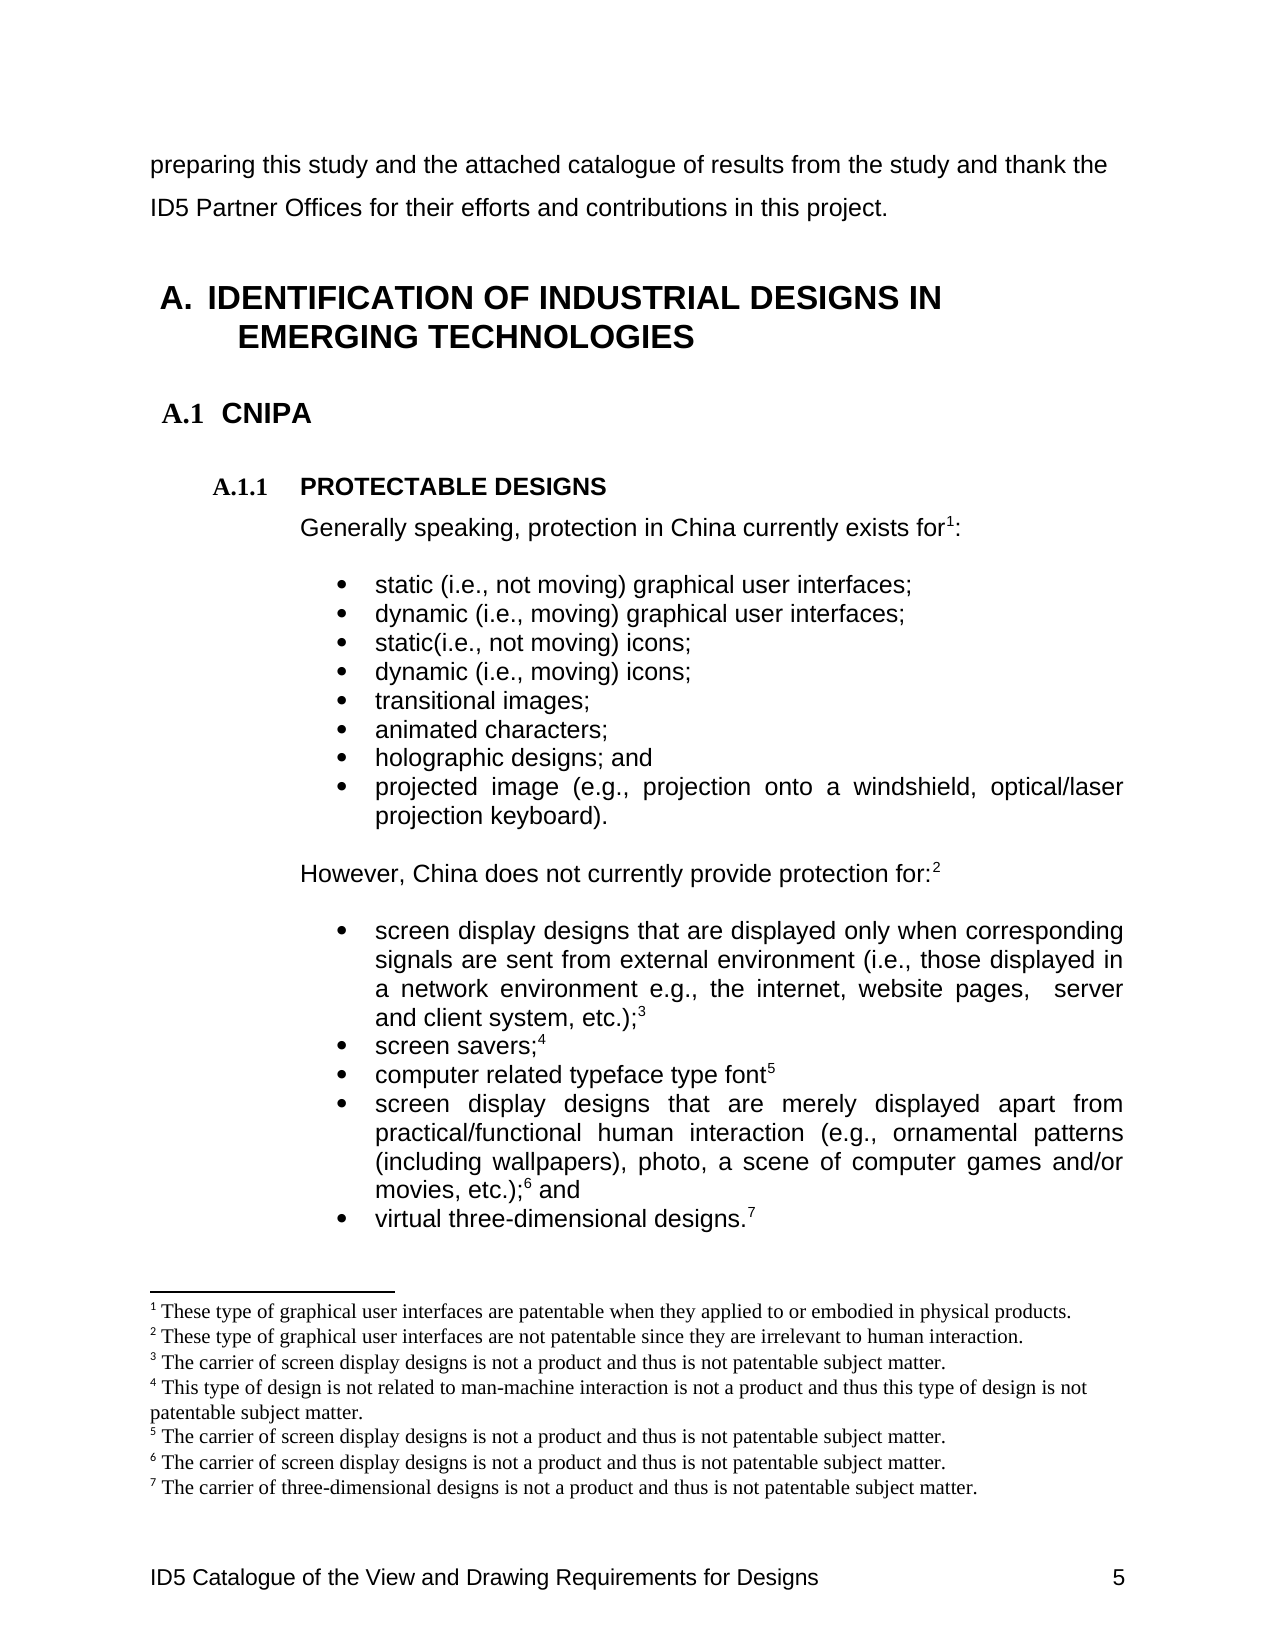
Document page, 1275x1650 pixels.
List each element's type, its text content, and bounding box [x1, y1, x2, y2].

list screen display designs that are displayed only when corresponding signals are sent from external environment (i.e., those displayed in a network environment e.g., the internet, website pages, server and client system, etc.); [337, 916, 1125, 1031]
list screen display designs that are merely displayed apart from practical/functional human interaction (e.g., ornamental patterns (including wallpapers), photo, a scene of computer games and/or movies, etc.); and [337, 1089, 1125, 1204]
list screen savers; [337, 1031, 1125, 1060]
list virtual three-dimensional designs. [337, 1204, 1125, 1233]
subtitle PROTECTABLE DESIGNS [212, 471, 1125, 500]
subtitle IDENTIFICATION OF INDUSTRIAL DESIGNS IN EMERGING TECHNOLOGIES [159, 278, 1125, 355]
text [150, 150, 1125, 222]
list static (i.e., not moving) graphical user interfaces; [337, 570, 1125, 599]
list static(i.e., not moving) icons; [337, 628, 1125, 657]
subtitle CNIPA [161, 397, 1125, 430]
list dynamic (i.e., moving) icons; [337, 657, 1125, 686]
list animated characters; [337, 714, 1125, 743]
text However, China does not currently provide protection for: [300, 859, 1125, 887]
list computer related typeface type font [337, 1060, 1125, 1089]
list transitional images; [337, 686, 1125, 714]
list dynamic (i.e., moving) graphical user interfaces; [337, 599, 1125, 628]
list projected image (e.g., projection onto a windshield, optical/laser projection keyboard). [337, 772, 1125, 830]
list holographic designs; and [337, 743, 1125, 772]
text Generally speaking, protection in China currently exists for: [300, 513, 1125, 542]
